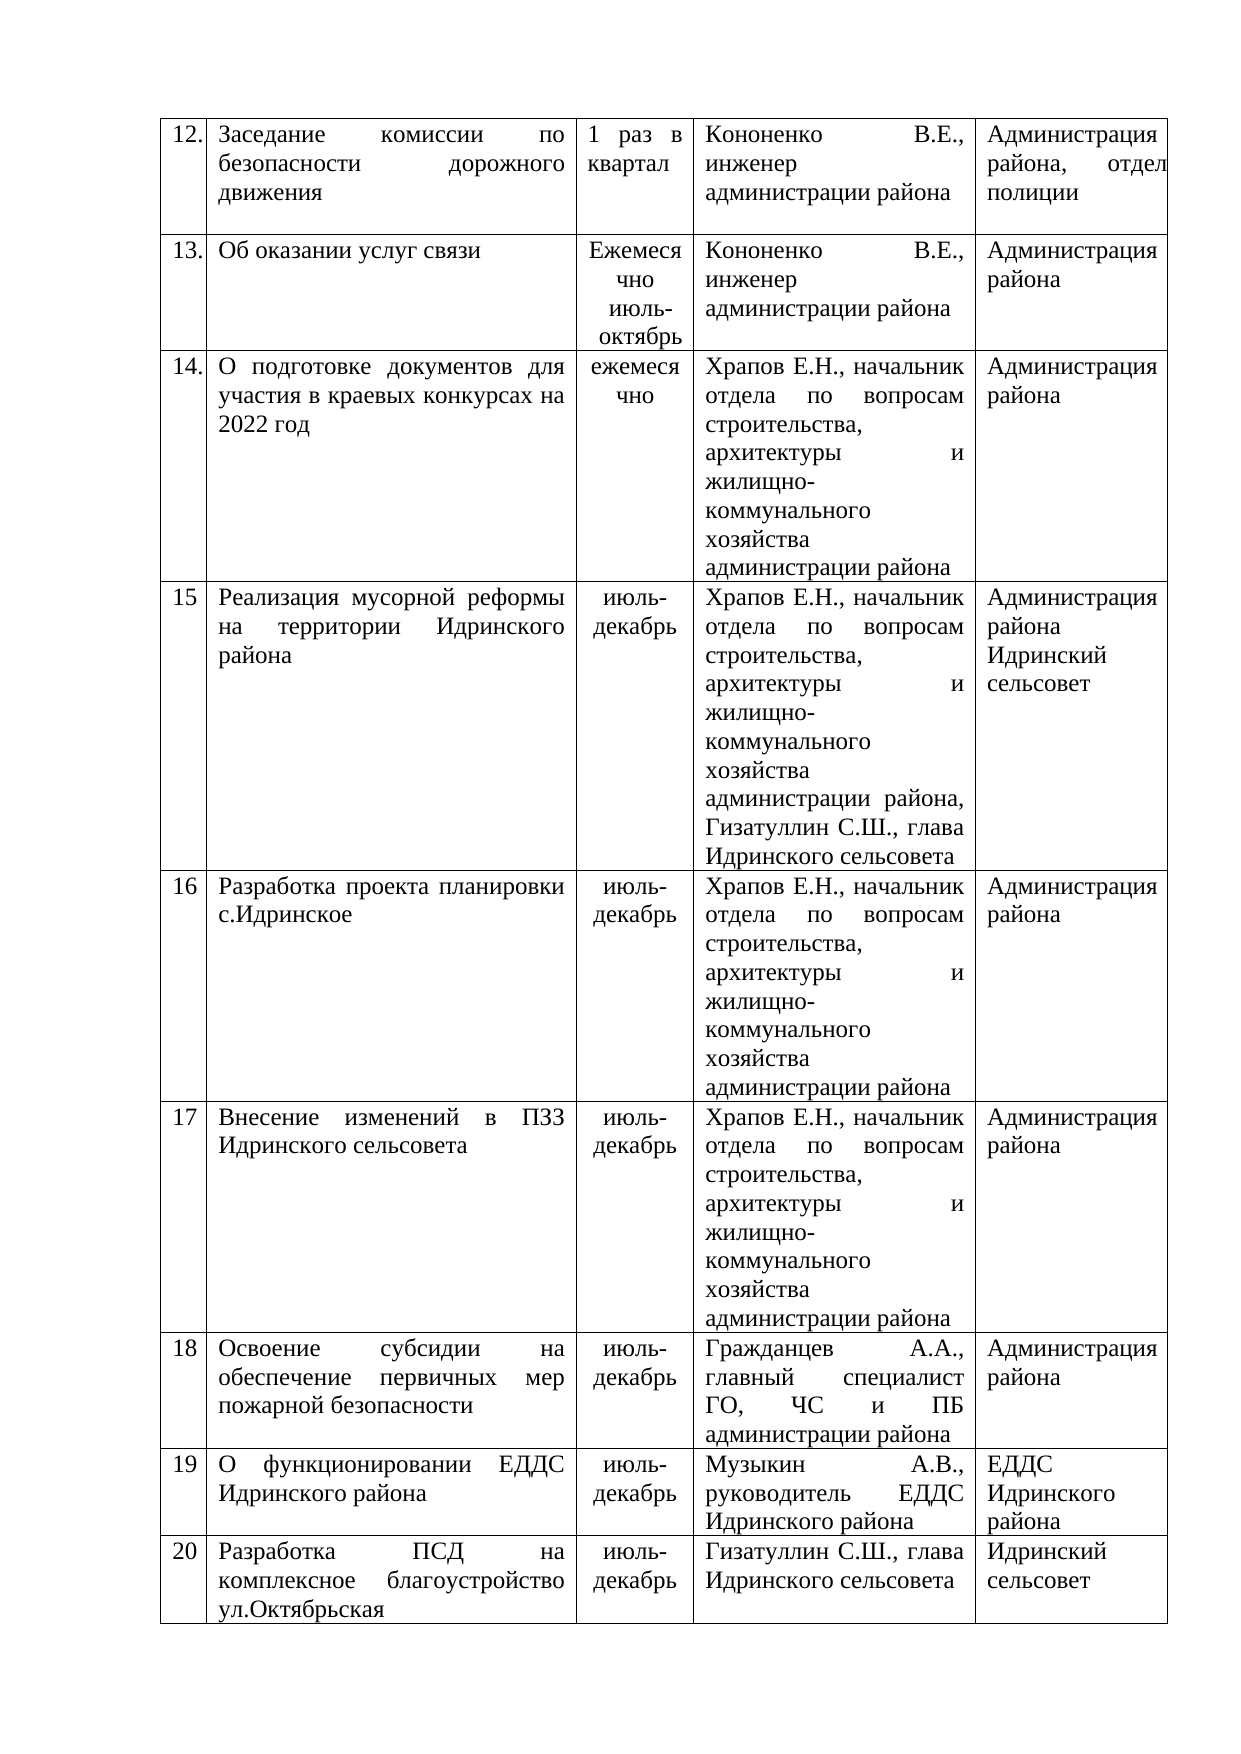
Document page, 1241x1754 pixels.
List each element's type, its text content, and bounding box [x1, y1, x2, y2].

table_cell Храпов Е.Н., начальник отдела по вопросам строительства, архитектуры и жилищно-коммунального хозяйства администрации района [694, 871, 975, 1101]
table_cell 1 раз в квартал [577, 119, 693, 234]
table_cell Об оказании услуг связи [207, 235, 576, 350]
table_cell Разработка ПСД на комплексное благоустройство ул.Октябрьская [207, 1536, 576, 1622]
table_cell июль- декабрь [577, 1333, 693, 1448]
table_cell Разработка проекта планировки с.Идринское [207, 871, 576, 1101]
table_cell Идринский сельсовет [976, 1536, 1167, 1622]
table_cell Администрация района [976, 1333, 1167, 1448]
table_cell 15 [161, 582, 206, 870]
table_cell Администрация района, отдел полиции [976, 119, 1167, 234]
table_cell Администрация района [976, 235, 1167, 350]
table_cell 13. [161, 235, 206, 350]
table_cell 18 [161, 1333, 206, 1448]
table_cell Реализация мусорной реформы на территории Идринского района [207, 582, 576, 870]
table_cell Администрация района [976, 351, 1167, 581]
table_cell Гизатуллин С.Ш., глава Идринского сельсовета [694, 1536, 975, 1622]
table_cell Администрация района [976, 1102, 1167, 1332]
table_cell Внесение изменений в ПЗЗ Идринского сельсовета [207, 1102, 576, 1332]
table_cell Музыкин А.В., руководитель ЕДДС Идринского района [694, 1449, 975, 1535]
table_cell Освоение субсидии на обеспечение первичных мер пожарной безопасности [207, 1333, 576, 1448]
table_cell июль- декабрь [577, 1449, 693, 1535]
table_cell Гражданцев А.А., главный специалист ГО, ЧС и ПБ администрации района [694, 1333, 975, 1448]
table_cell 20 [161, 1536, 206, 1622]
table_cell июль- декабрь [577, 1536, 693, 1622]
table_cell Администрация района Идринский сельсовет [976, 582, 1167, 870]
table_cell Храпов Е.Н., начальник отдела по вопросам строительства, архитектуры и жилищно-коммунального хозяйства администрации района [694, 1102, 975, 1332]
table_cell Заседание комиссии по безопасности дорожного движения [207, 119, 576, 234]
table_cell 17 [161, 1102, 206, 1332]
table_cell 14. [161, 351, 206, 581]
table_cell июль- декабрь [577, 1102, 693, 1332]
table_cell Кононенко В.Е., инженер администрации района [694, 119, 975, 234]
table_cell ЕДДС Идринского района [976, 1449, 1167, 1535]
table_cell Храпов Е.Н., начальник отдела по вопросам строительства, архитектуры и жилищно-коммунального хозяйства администрации района [694, 351, 975, 581]
table_cell Храпов Е.Н., начальник отдела по вопросам строительства, архитектуры и жилищно-коммунального хозяйства администрации района, Гизатуллин С.Ш., глава Идринского сельсовета [694, 582, 975, 870]
table_cell июль- декабрь [577, 582, 693, 870]
table_cell О функционировании ЕДДС Идринского района [207, 1449, 576, 1535]
table_cell Ежемесячно июль-октябрь [577, 235, 693, 350]
table_cell Кононенко В.Е., инженер администрации района [694, 235, 975, 350]
table_cell июль- декабрь [577, 871, 693, 1101]
table_cell Администрация района [976, 871, 1167, 1101]
table_cell 16 [161, 871, 206, 1101]
table_cell 12. [161, 119, 206, 234]
table_cell 19 [161, 1449, 206, 1535]
table_cell ежемесячно [577, 351, 693, 581]
table_cell О подготовке документов для участия в краевых конкурсах на 2022 год [207, 351, 576, 581]
